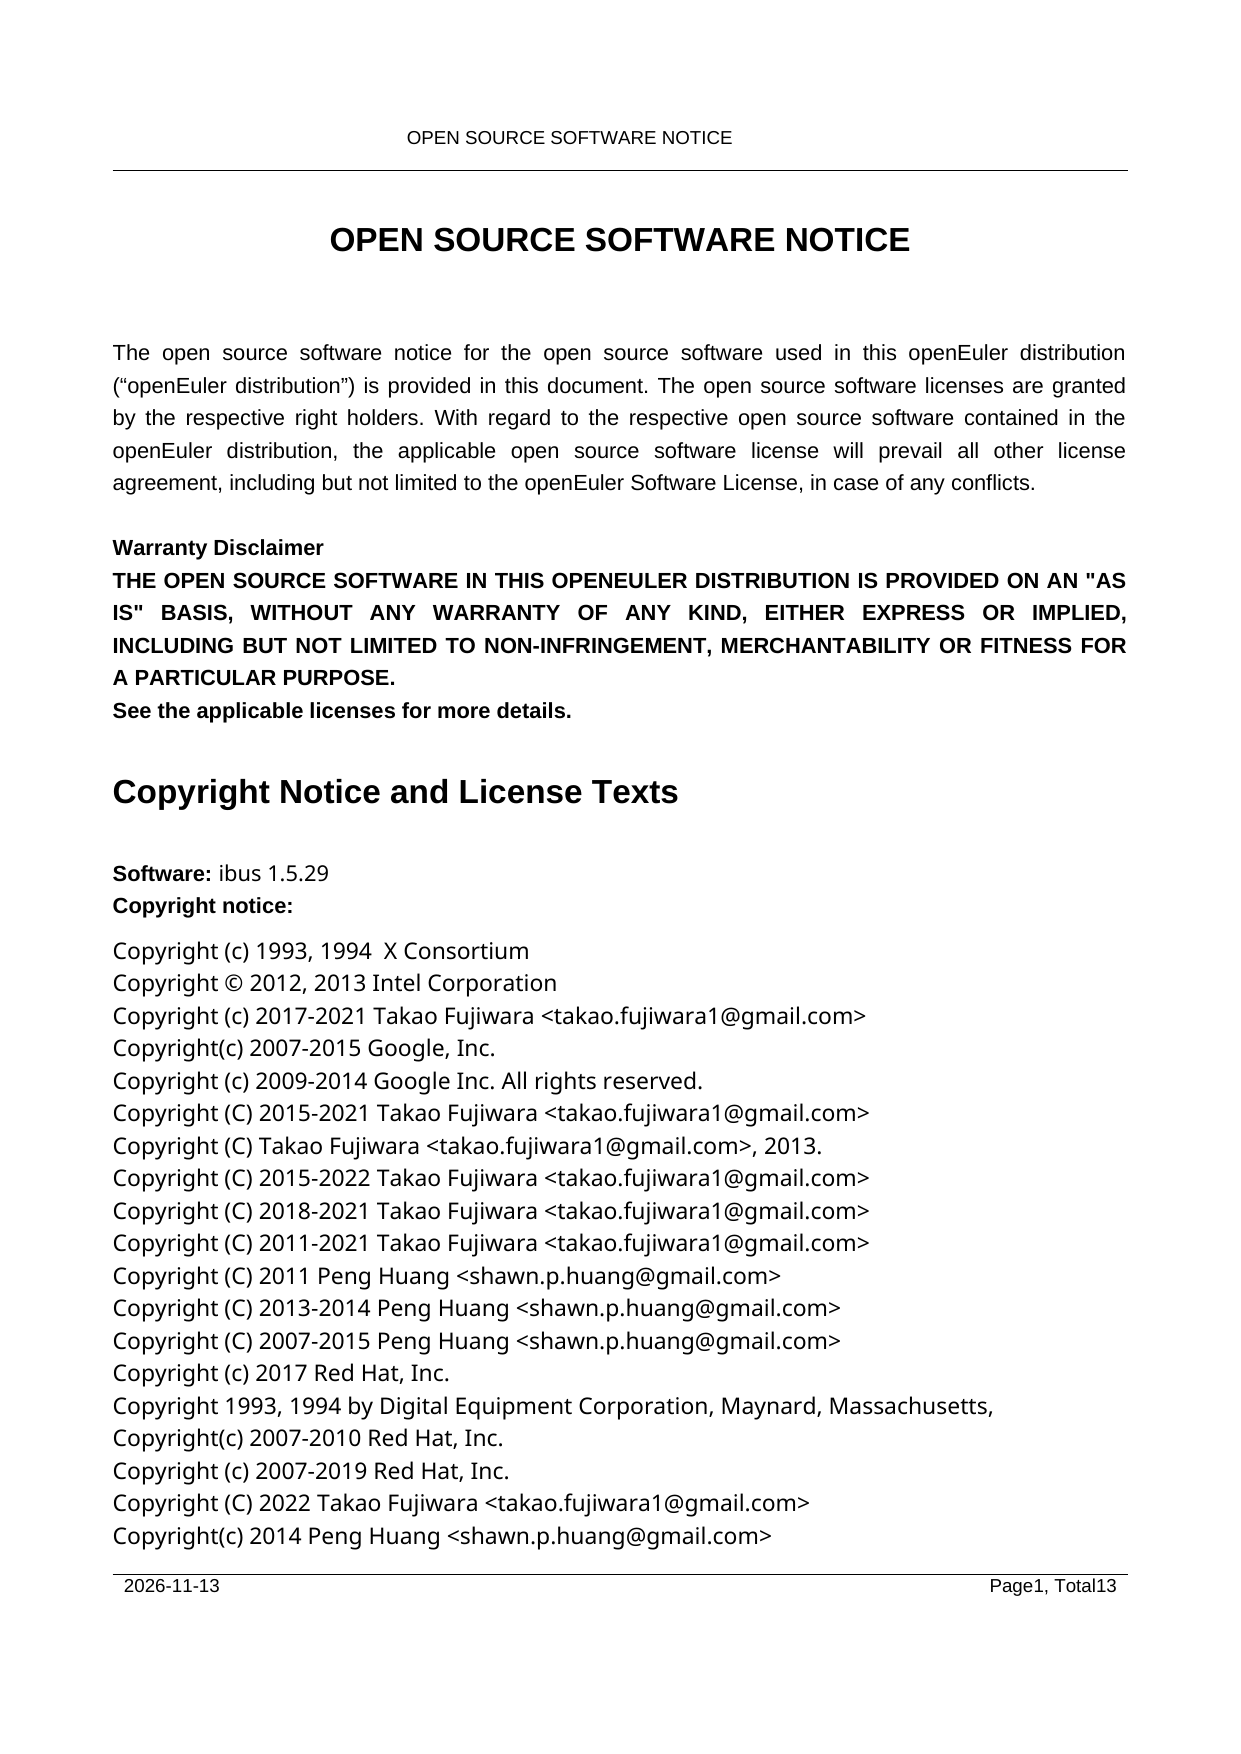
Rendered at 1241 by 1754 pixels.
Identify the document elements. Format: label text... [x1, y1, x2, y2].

text The open source software notice for the open source software used in this openEuler distribution (“openEuler distribution”) is provided in this document. The open source software licenses are granted by the respective right holders. With regard to the respective open source software contained in the openEuler distribution, the applicable open source software license will prevail all other license agreement, including but not limited to the openEuler Software License, in case of any conflicts. [112, 336, 1128, 499]
text OPEN SOURCE SOFTWARE NOTICE [112, 206, 1128, 271]
text Warranty Disclaimer [112, 531, 1128, 564]
text THE OPEN SOURCE SOFTWARE IN THIS OPENEULER DISTRIBUTION IS PROVIDED ON AN "AS IS" BASIS, WITHOUT ANY WARRANTY OF ANY KIND, EITHER EXPRESS OR IMPLIED, INCLUDING BUT NOT LIMITED TO NON-INFRINGEMENT, MERCHANTABILITY OR FITNESS FOR A PARTICULAR PURPOSE. See the applicable licenses for more details. [112, 564, 1128, 726]
title Software: ibus 1.5.29 [112, 856, 1128, 889]
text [112, 934, 1128, 1551]
text Copyright Notice and License Texts [112, 759, 1128, 824]
text Copyright notice: [112, 889, 1128, 921]
